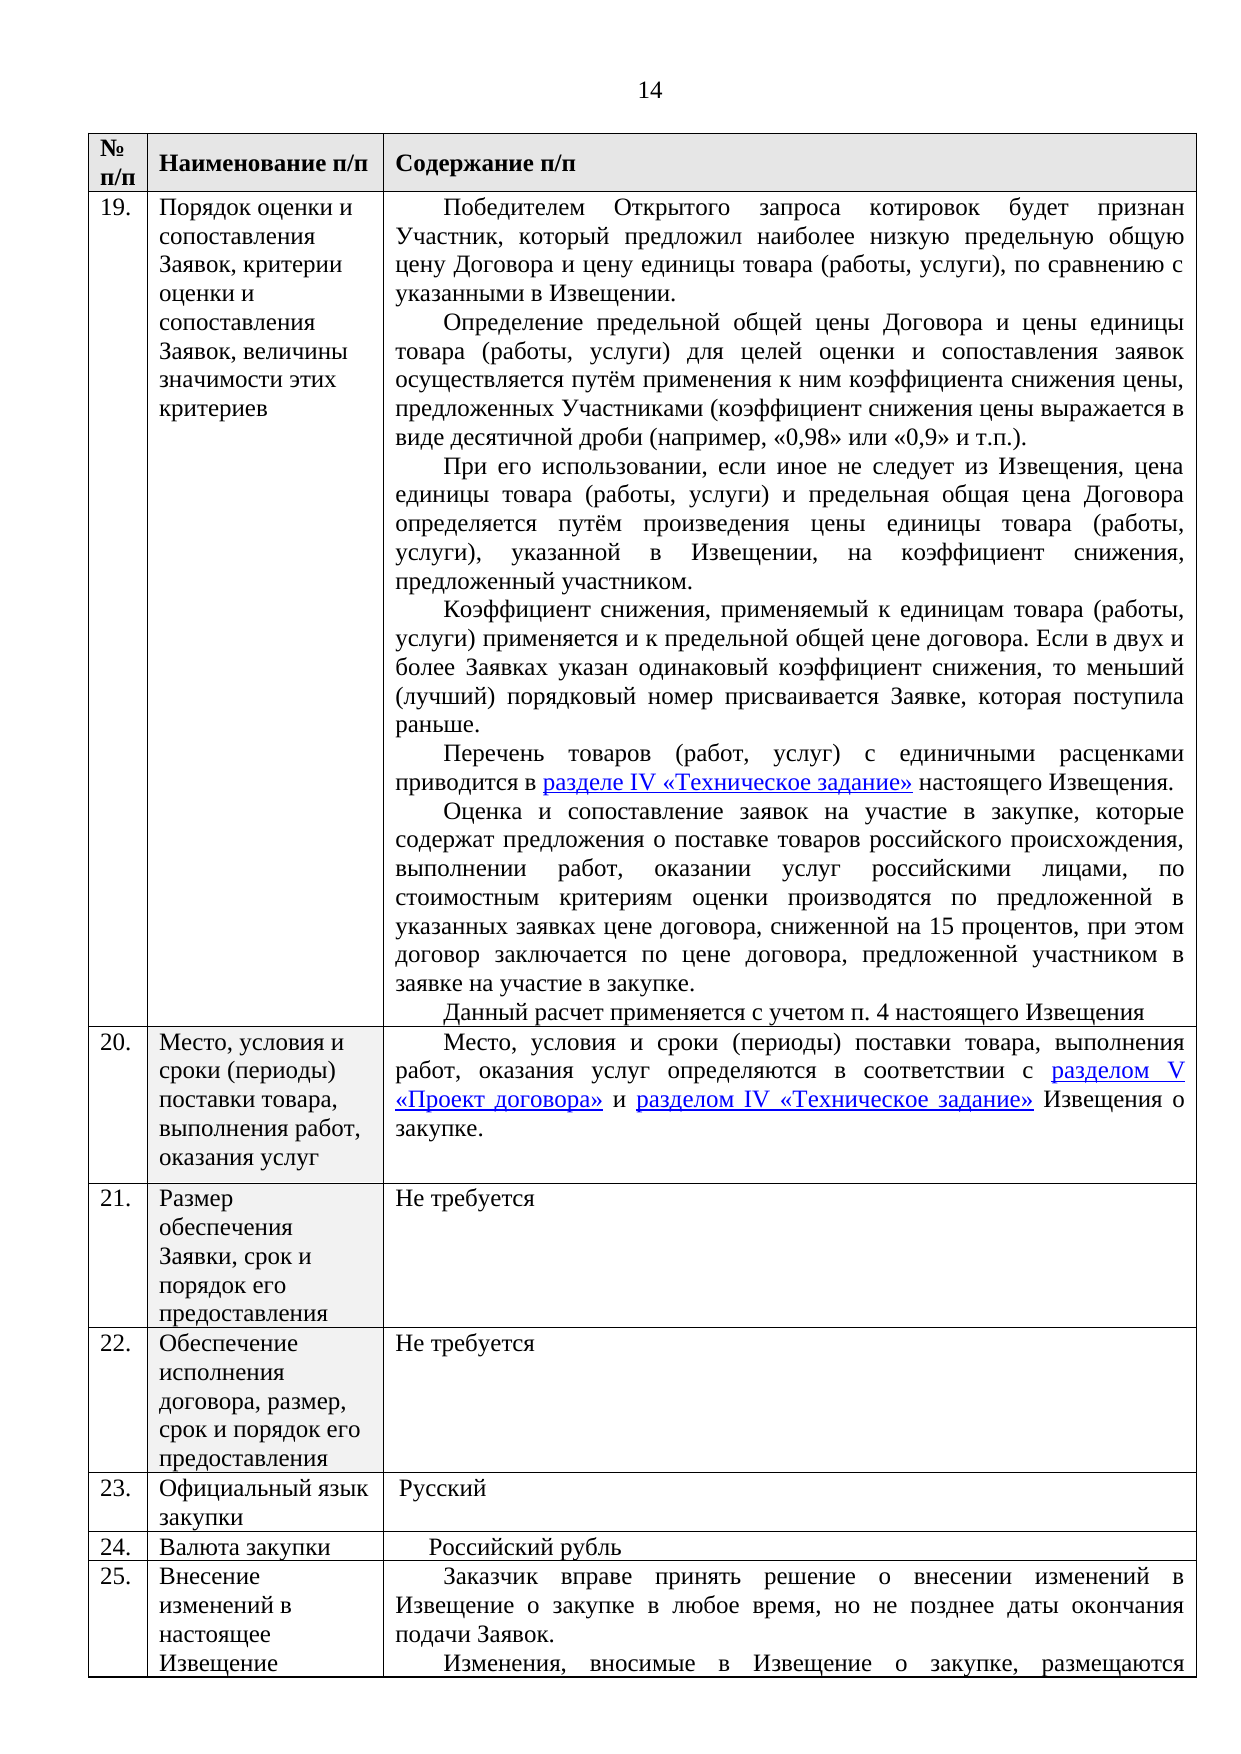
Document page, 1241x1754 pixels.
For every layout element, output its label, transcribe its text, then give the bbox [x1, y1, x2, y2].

table_cell Не требуется [384, 1184, 1196, 1327]
table_cell [89, 1027, 147, 1182]
table_cell [89, 1184, 147, 1327]
table_cell Победителем Открытого запроса котировок будет признан Участник, который предложил наиболее низкую предельную общую цену Договора и цену единицы товара (работы, услуги), по сравнению с указанными в Извещении. Определение предельной общей цены Договора и цены единицы товара (работы, услуги) для целей оценки и сопоставления заявок осуществляется путём применения к ним коэффициента снижения цены, предложенных Участниками (коэффициент снижения цены выражается в виде десятичной дроби (например, «0,98» или «0,9» и т.п.). При его использовании, если иное не следует из Извещения, цена единицы товара (работы, услуги) и предельная общая цена Договора определяется путём произведения цены единицы товара (работы, услуги), указанной в Извещении, на коэффициент снижения, предложенный участником. Коэффициент снижения, применяемый к единицам товара (работы, услуги) применяется и к предельной общей цене договора. Если в двух и более Заявках указан одинаковый коэффициент снижения, то меньший (лучший) порядковый номер присваивается Заявке, которая поступила раньше. Перечень товаров (работ, услуг) с единичными расценками приводится в разделе IV «Техническое задание» настоящего Извещения. Оценка и сопоставление заявок на участие в закупке, которые содержат предложения о поставке товаров российского происхождения, выполнении работ, оказании услуг российскими лицами, по стоимостным критериям оценки производятся по предложенной в указанных заявках цене договора, сниженной на 15 процентов, при этом договор заключается по цене договора, предложенной участником в заявке на участие в закупке. Данный расчет применяется с учетом п. 4 настоящего Извещения [384, 192, 1196, 1026]
table_cell [89, 1561, 147, 1676]
table_cell [89, 1532, 147, 1560]
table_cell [384, 1561, 1196, 1676]
table_cell [89, 1473, 147, 1531]
table_cell Русский [384, 1473, 1196, 1531]
table_header Содержание п/п [384, 134, 1196, 191]
table_cell Место, условия и сроки (периоды) поставки товара, выполнения работ, оказания услуг [148, 1027, 383, 1182]
table_cell Размер обеспечения Заявки, срок и порядок его предоставления [148, 1184, 383, 1327]
table_cell Порядок оценки и сопоставления Заявок, критерии оценки и сопоставления Заявок, величины значимости этих критериев [148, 192, 383, 1026]
table_cell Российский рубль [384, 1532, 1196, 1560]
table_cell [89, 192, 147, 1026]
table_cell Не требуется [384, 1328, 1196, 1472]
table_cell Место, условия и сроки (периоды) поставки товара, выполнения работ, оказания услуг определяются в соответствии с разделом V «Проект договора» и разделом IV «Техническое задание» Извещения о закупке. [384, 1027, 1196, 1182]
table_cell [148, 1561, 383, 1676]
table_cell Обеспечение исполнения договора, размер, срок и порядок его предоставления [148, 1328, 383, 1472]
table_header Наименование п/п [148, 134, 383, 191]
table_header № п/п [89, 134, 147, 191]
table_cell Официальный язык закупки [148, 1473, 383, 1531]
table_cell Валюта закупки [148, 1532, 383, 1560]
table_cell [89, 1328, 147, 1472]
